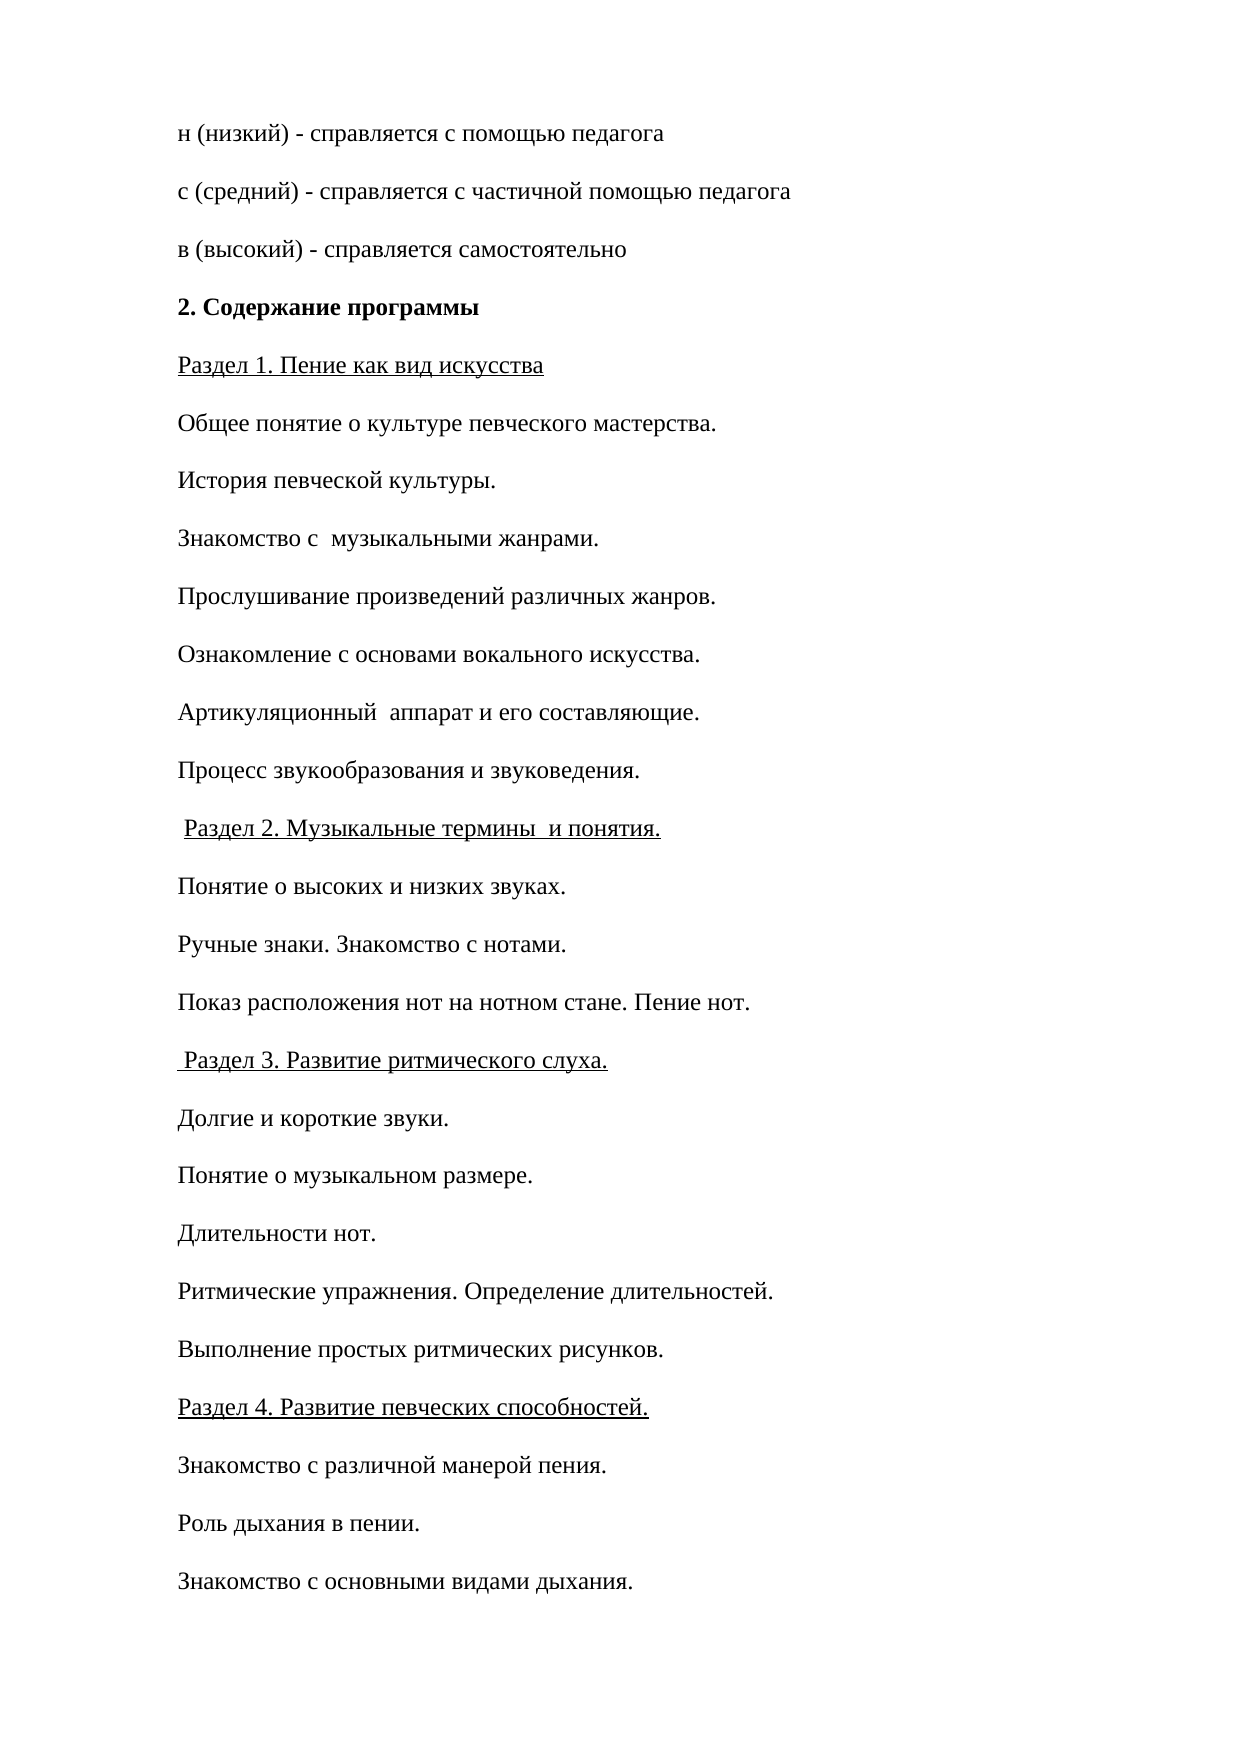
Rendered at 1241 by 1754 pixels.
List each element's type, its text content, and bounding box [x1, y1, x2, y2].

text Длительности нот. [177, 1218, 1152, 1247]
text Артикуляционный аппарат и его составляющие. [177, 697, 1152, 726]
text Понятие о музыкальном размере. [177, 1161, 1152, 1189]
text Общее понятие о культуре певческого мастерства. [177, 408, 1152, 436]
text н (низкий) - справляется с помощью педагога [177, 118, 1152, 147]
text Понятие о высоких и низких звуках. [177, 871, 1152, 900]
text Выполнение простых ритмических рисунков. [177, 1334, 1152, 1363]
text Долгие и короткие звуки. [177, 1103, 1152, 1131]
text Раздел 2. Музыкальные термины и понятия. [177, 813, 1152, 842]
text Ручные знаки. Знакомство с нотами. [177, 929, 1152, 958]
text Ритмические упражнения. Определение длительностей. [177, 1276, 1152, 1305]
text Прослушивание произведений различных жанров. [177, 581, 1152, 610]
text История певческой культуры. [177, 466, 1152, 494]
text Раздел 4. Развитие певческих способностей. [177, 1392, 1152, 1421]
text Знакомство с различной манерой пения. [177, 1450, 1152, 1479]
text Показ расположения нот на нотном стане. Пение нот. [177, 987, 1152, 1016]
text с (средний) - справляется с частичной помощью педагога [177, 176, 1152, 205]
text в (высокий) - справляется самостоятельно [177, 234, 1152, 263]
text Процесс звукообразования и звуковедения. [177, 755, 1152, 784]
text Знакомство с основными видами дыхания. [177, 1566, 1152, 1595]
text Раздел 3. Развитие ритмического слуха. [177, 1045, 1152, 1073]
text Раздел 1. Пение как вид искусства [177, 350, 1152, 378]
text Ознакомление с основами вокального искусства. [177, 639, 1152, 668]
text 2. Содержание программы [177, 292, 1152, 321]
text Роль дыхания в пении. [177, 1508, 1152, 1537]
text Знакомство с музыкальными жанрами. [177, 523, 1152, 552]
